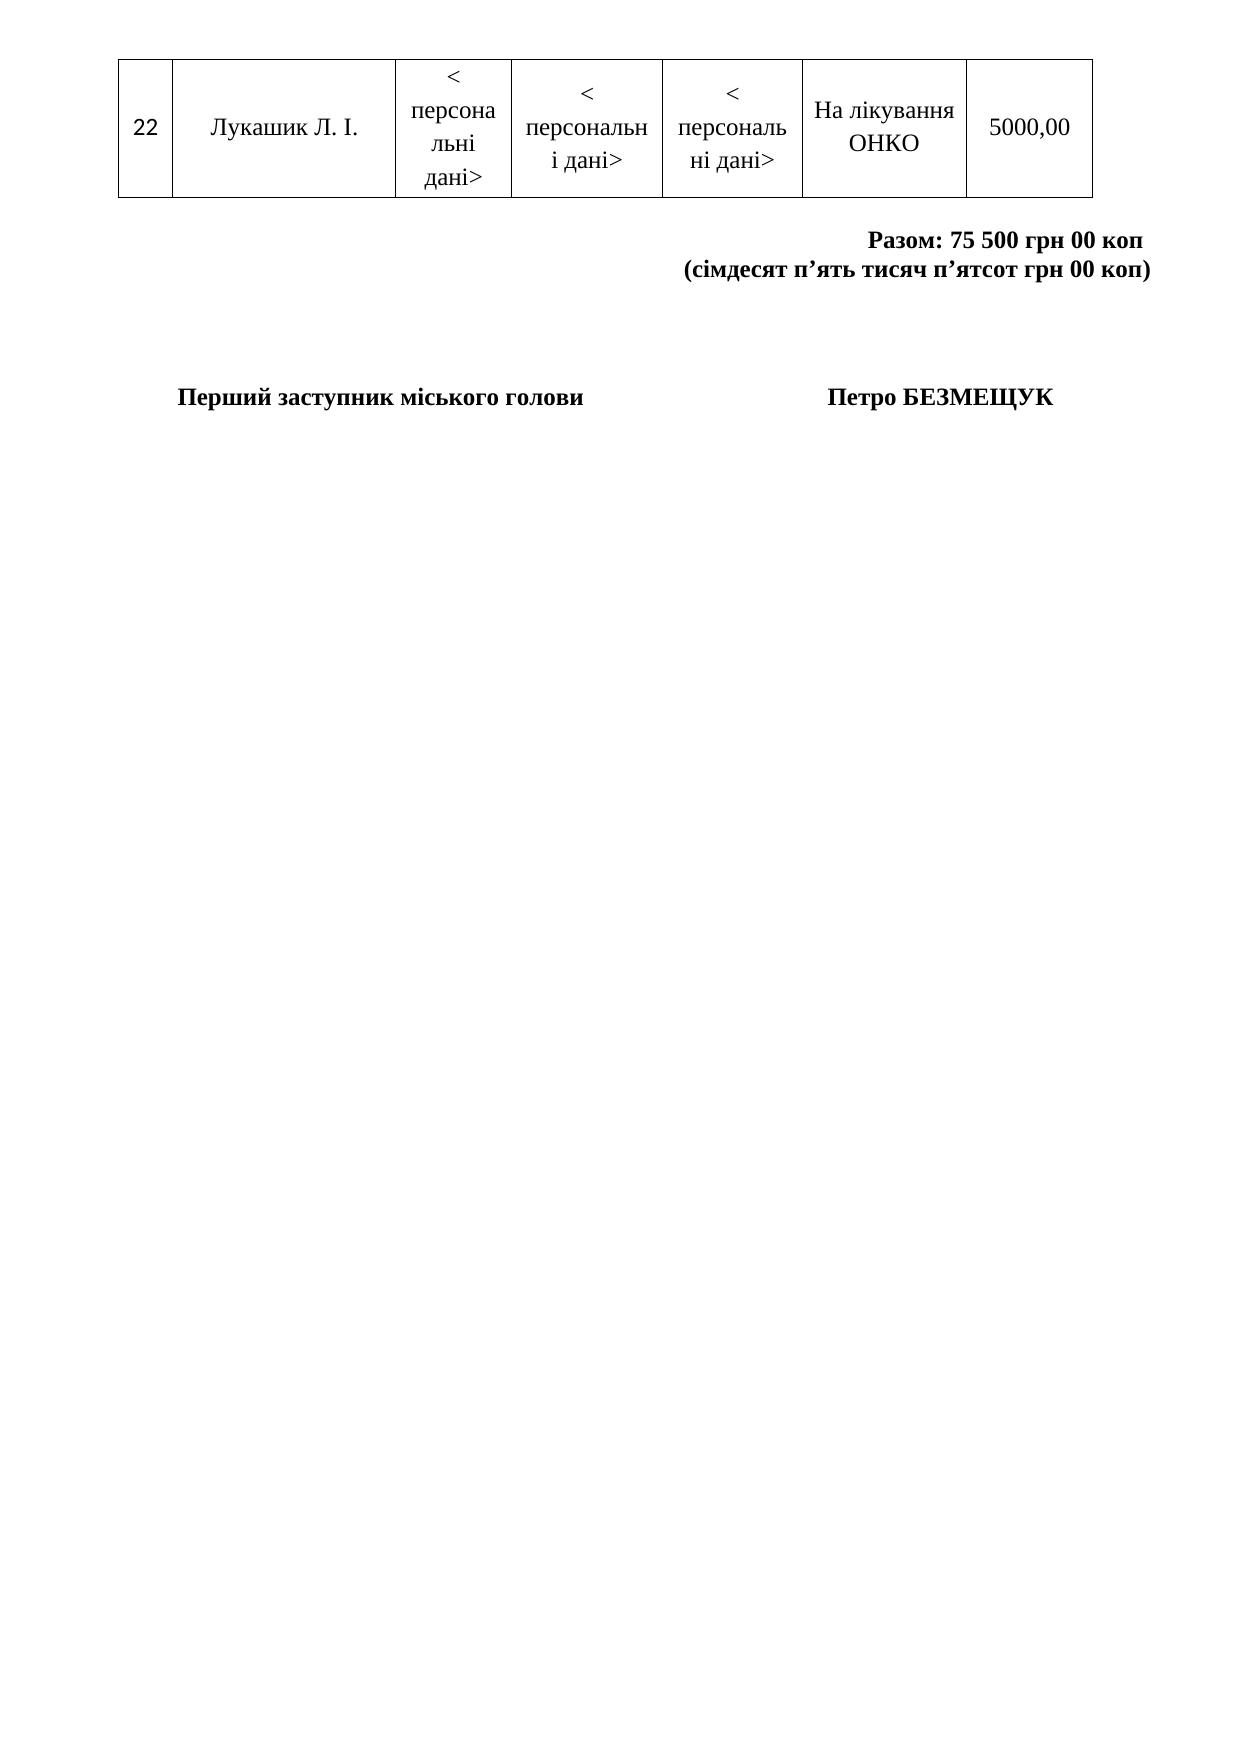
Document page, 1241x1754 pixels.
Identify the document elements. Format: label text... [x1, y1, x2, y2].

table_cell 22 [119, 60, 172, 197]
table_cell Лукашик Л. І. [173, 60, 395, 197]
table_cell <персональні дані> [512, 60, 662, 197]
text Разом: 75 500 грн 00 коп [177, 226, 1152, 254]
table_cell <персональні дані> [396, 60, 511, 197]
table_cell <персональні дані> [663, 60, 802, 197]
table_cell На лікування ОНКО [803, 60, 966, 197]
text Перший заступник міського голови Петро БЕЗМЕЩУК [177, 382, 1152, 411]
table_cell 5000,00 [967, 60, 1092, 197]
text (сімдесят п’ять тисяч п’ятсот грн 00 коп) [177, 254, 1152, 283]
